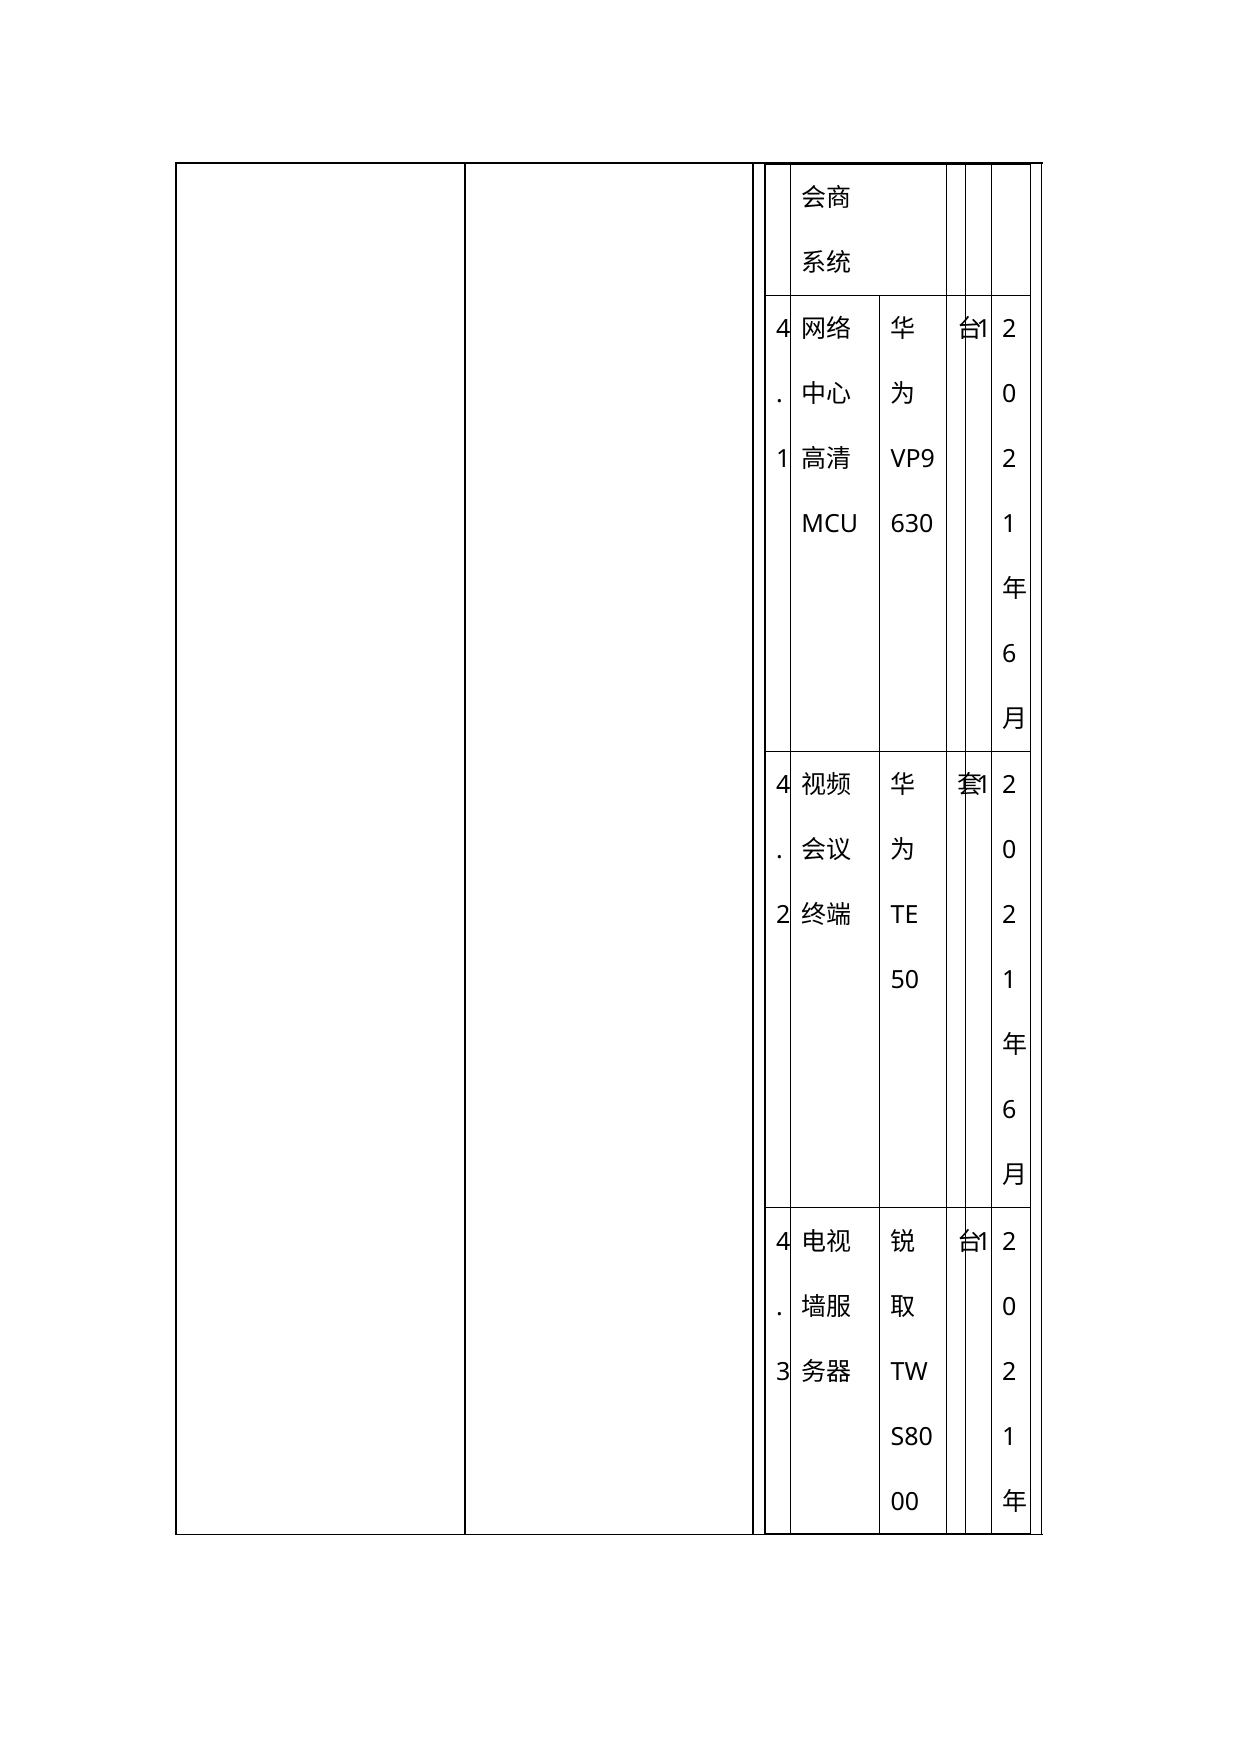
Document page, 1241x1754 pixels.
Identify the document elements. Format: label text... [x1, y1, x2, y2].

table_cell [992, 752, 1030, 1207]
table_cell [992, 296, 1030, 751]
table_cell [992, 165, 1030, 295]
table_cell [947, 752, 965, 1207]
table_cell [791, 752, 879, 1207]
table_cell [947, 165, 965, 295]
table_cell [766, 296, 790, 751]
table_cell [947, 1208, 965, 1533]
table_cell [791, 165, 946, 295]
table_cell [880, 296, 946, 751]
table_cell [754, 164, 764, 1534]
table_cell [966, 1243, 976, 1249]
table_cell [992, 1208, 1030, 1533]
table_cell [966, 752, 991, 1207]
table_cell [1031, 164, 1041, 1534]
table_cell ★ [466, 164, 752, 1534]
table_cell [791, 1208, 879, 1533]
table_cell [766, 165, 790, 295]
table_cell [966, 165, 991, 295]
table_cell 1 [177, 164, 464, 1534]
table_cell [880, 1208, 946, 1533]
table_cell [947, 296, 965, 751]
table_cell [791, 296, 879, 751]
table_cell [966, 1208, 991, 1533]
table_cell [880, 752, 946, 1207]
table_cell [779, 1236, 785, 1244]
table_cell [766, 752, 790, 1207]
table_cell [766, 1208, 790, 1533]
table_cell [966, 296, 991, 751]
